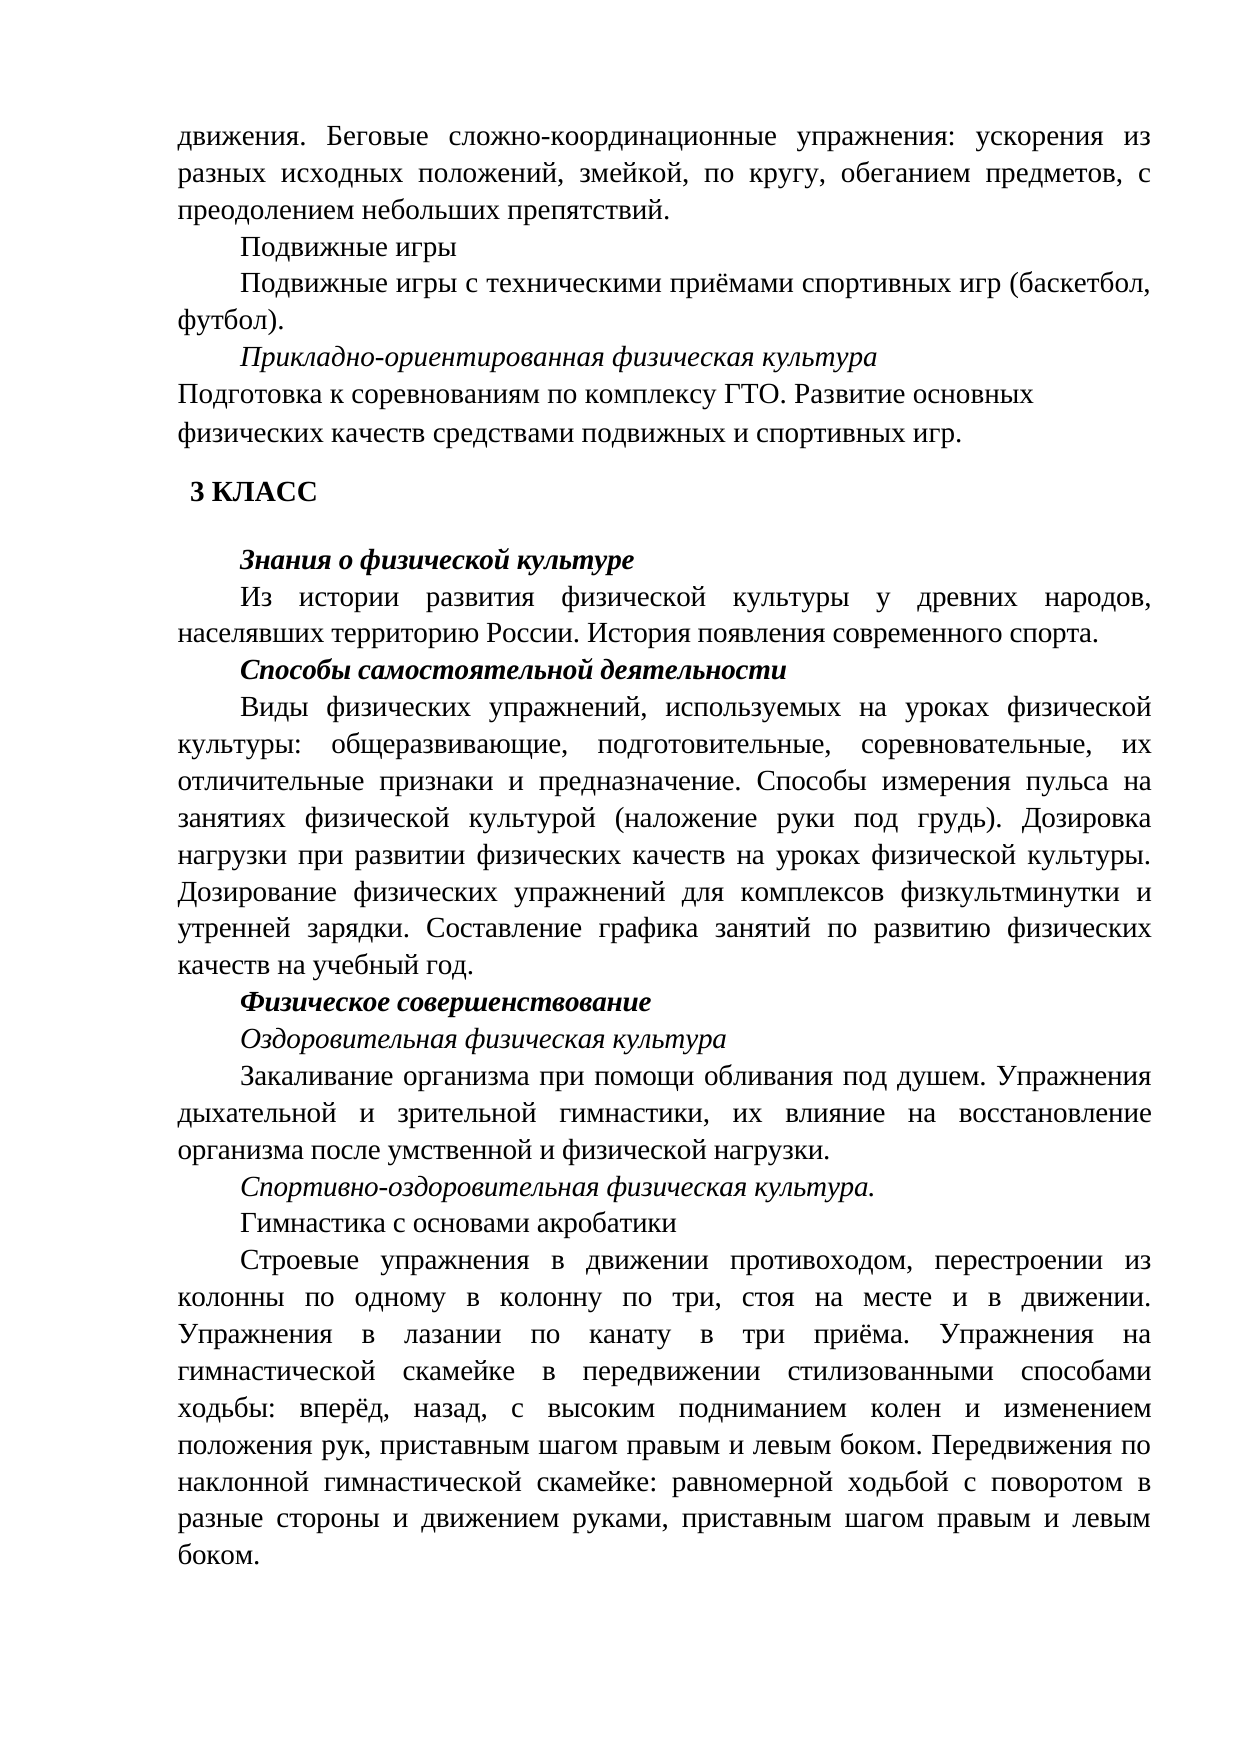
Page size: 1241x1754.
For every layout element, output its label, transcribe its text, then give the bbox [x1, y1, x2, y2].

text Способы самостоятельной деятельности [177, 652, 1152, 686]
text Знания о физической культуре [177, 542, 1152, 575]
text Подготовка к соревнованиям по комплексу ГТО. Развитие основных физических качеств средствами подвижных и спортивных игр. [177, 376, 1152, 448]
text Подвижные игры с техническими приёмами спортивных игр (баскетбол, футбол). [177, 266, 1152, 336]
text Гимнастика с основами акробатики [177, 1206, 1152, 1239]
text Спортивно-оздоровительная физическая культура. [177, 1169, 1152, 1202]
text 3 КЛАСС [190, 474, 1152, 508]
text Оздоровительная физическая культура [177, 1021, 1152, 1055]
text Закаливание организма при помощи обливания под душем. Упражнения дыхательной и зрительной гимнастики, их влияние на восстановление организма после умственной и физической нагрузки. [177, 1058, 1152, 1165]
text Физическое совершенствование [177, 984, 1152, 1018]
text Строевые упражнения в движении противоходом, перестроении из колонны по одному в колонну по три, стоя на месте и в движении. Упражнения в лазании по канату в три приёма. Упражнения на гимнастической скамейке в передвижении стилизованными способами ходьбы: вперёд, назад, с высоким подниманием колен и изменением положения рук, приставным шагом правым и левым боком. Передвижения по наклонной гимнастической скамейке: равномерной ходьбой с поворотом в разные стороны и движением руками, приставным шагом правым и левым боком. [177, 1242, 1152, 1571]
text Подвижные игры [177, 229, 1152, 262]
text Прикладно-ориентированная физическая культура [177, 339, 1152, 373]
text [177, 118, 1152, 225]
text Из истории развития физической культуры у древних народов, населявших территорию России. История появления современного спорта. [177, 579, 1152, 649]
text Виды физических упражнений, используемых на уроках физической культуры: общеразвивающие, подготовительные, соревновательные, их отличительные признаки и предназначение. Способы измерения пульса на занятиях физической культурой (наложение руки под грудь). Дозировка нагрузки при развитии физических качеств на уроках физической культуры. Дозирование физических упражнений для комплексов физкультминутки и утренней зарядки. Составление графика занятий по развитию физических качеств на учебный год. [177, 689, 1152, 981]
